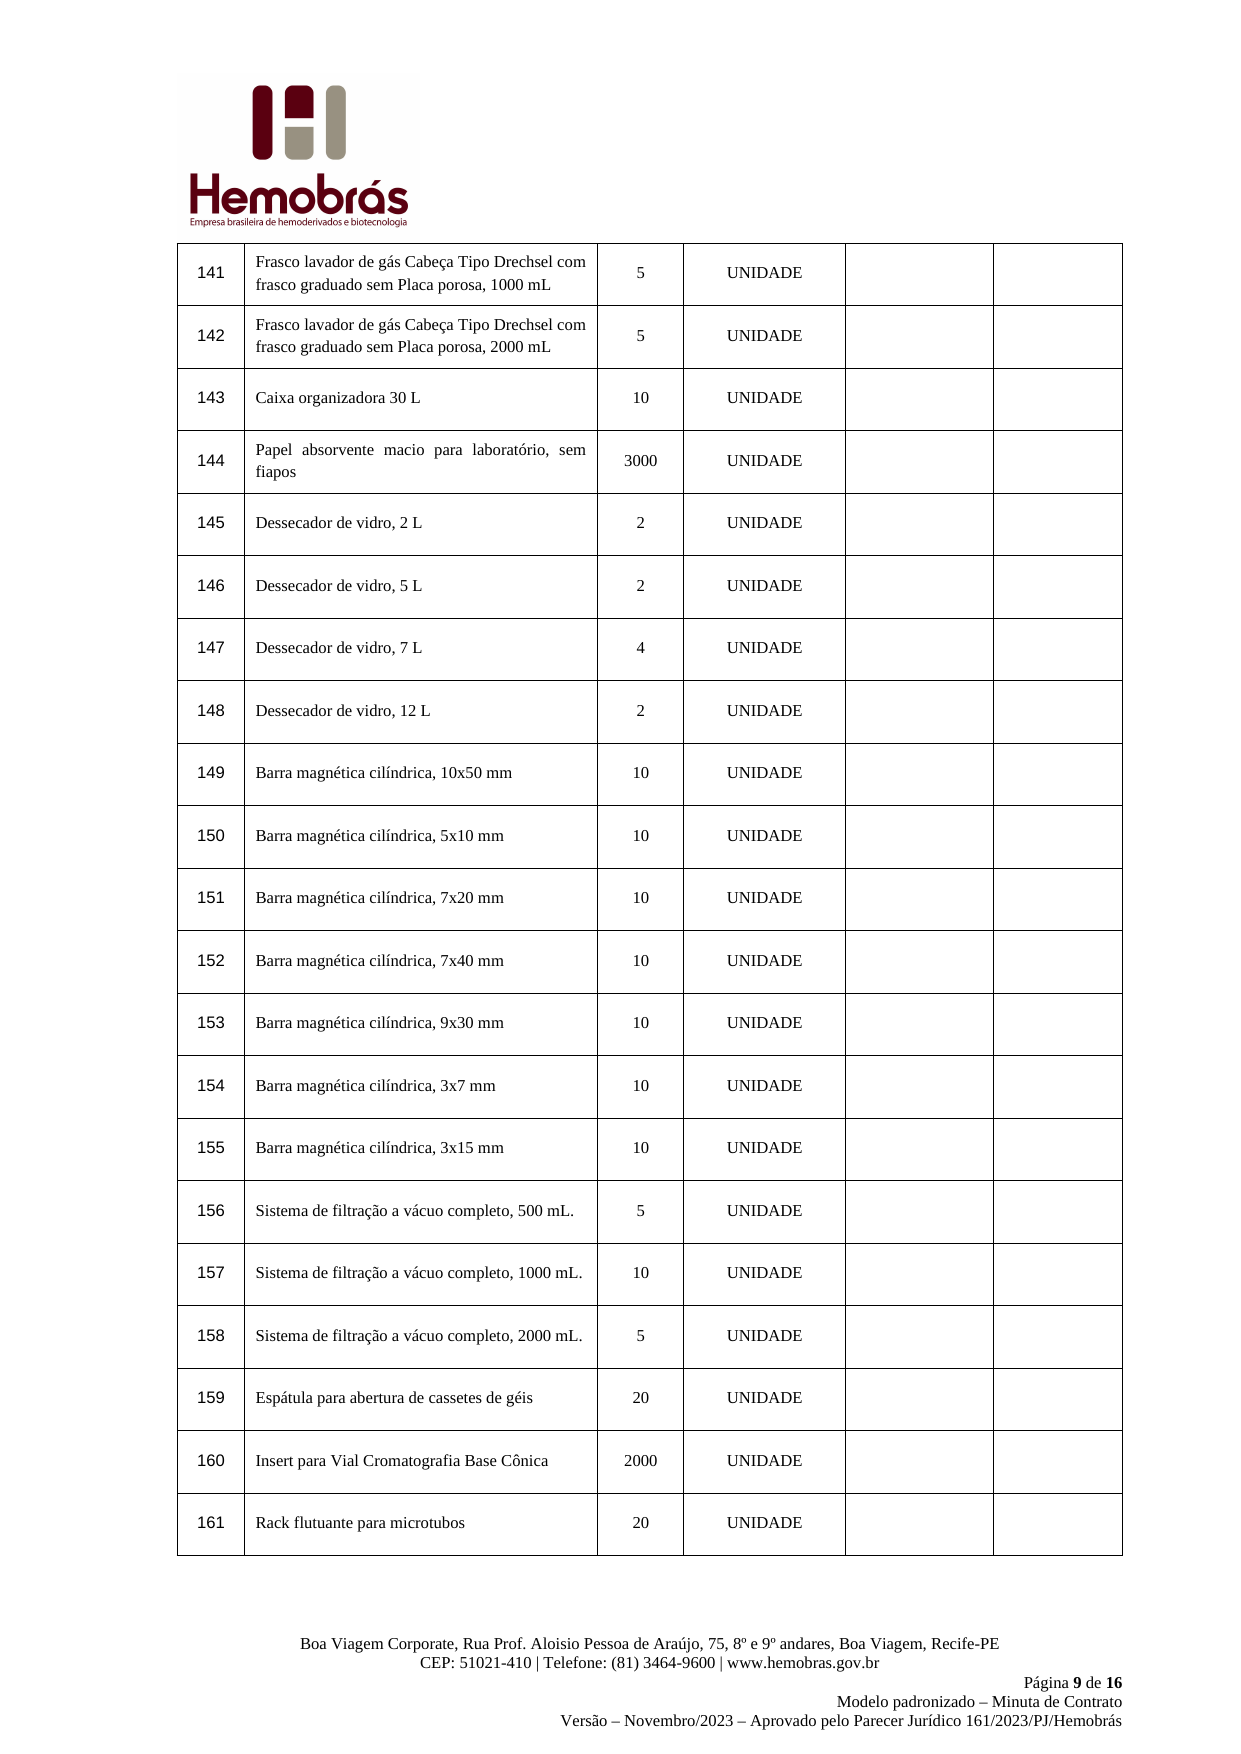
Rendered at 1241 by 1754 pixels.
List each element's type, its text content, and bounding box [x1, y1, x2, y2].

table_cell Barra magnética cilíndrica, 7x20 mm [245, 869, 597, 930]
table_cell Dessecador de vidro, 7 L [245, 619, 597, 680]
table_cell Dessecador de vidro, 5 L [245, 556, 597, 618]
table_cell [846, 1244, 993, 1305]
table_cell Barra magnética cilíndrica, 7x40 mm [245, 931, 597, 993]
table_cell UNIDADE [684, 494, 845, 555]
table_cell [994, 1306, 1122, 1368]
table_cell 147 [178, 619, 244, 680]
table_cell [994, 1431, 1122, 1493]
table_cell Frasco lavador de gás Cabeça Tipo Drechsel com frasco graduado sem Placa porosa, 1000 mL [245, 244, 597, 305]
table_cell [846, 1181, 993, 1243]
table_cell UNIDADE [684, 1494, 845, 1555]
table_cell UNIDADE [684, 244, 845, 305]
table_cell UNIDADE [684, 869, 845, 930]
table_cell Sistema de filtração a vácuo completo, 500 mL. [245, 1181, 597, 1243]
table_cell 10 [598, 1119, 683, 1180]
table_cell [994, 744, 1122, 805]
table_cell 155 [178, 1119, 244, 1180]
table_cell 154 [178, 1056, 244, 1118]
table_cell 156 [178, 1181, 244, 1243]
table_cell Barra magnética cilíndrica, 3x15 mm [245, 1119, 597, 1180]
table_cell UNIDADE [684, 619, 845, 680]
table_cell Dessecador de vidro, 2 L [245, 494, 597, 555]
table_cell Barra magnética cilíndrica, 10x50 mm [245, 744, 597, 805]
table_cell UNIDADE [684, 931, 845, 993]
table_cell UNIDADE [684, 681, 845, 743]
table_cell [994, 681, 1122, 743]
table_cell [846, 1306, 993, 1368]
table_cell 4 [598, 619, 683, 680]
table_cell UNIDADE [684, 994, 845, 1055]
table_cell 159 [178, 1369, 244, 1430]
table_cell UNIDADE [684, 1431, 845, 1493]
table_cell [994, 306, 1122, 368]
table_cell Insert para Vial Cromatografia Base Cônica [245, 1431, 597, 1493]
table_cell [994, 994, 1122, 1055]
table_cell UNIDADE [684, 556, 845, 618]
table_cell [846, 806, 993, 868]
table_cell [994, 1369, 1122, 1430]
table_cell UNIDADE [684, 1244, 845, 1305]
table_cell 160 [178, 1431, 244, 1493]
table_cell 151 [178, 869, 244, 930]
table_cell [846, 994, 993, 1055]
table_cell Papel absorvente macio para laboratório, sem fiapos [245, 431, 597, 493]
table_cell 2 [598, 494, 683, 555]
table_cell Espátula para abertura de cassetes de géis [245, 1369, 597, 1430]
table_cell 3000 [598, 431, 683, 493]
table_cell [846, 681, 993, 743]
table_cell [994, 1244, 1122, 1305]
table_cell UNIDADE [684, 431, 845, 493]
table_cell 153 [178, 994, 244, 1055]
table_cell UNIDADE [684, 1056, 845, 1118]
table_cell 144 [178, 431, 244, 493]
table_cell 5 [598, 306, 683, 368]
table_cell [994, 1494, 1122, 1555]
table_cell 20 [598, 1369, 683, 1430]
table_cell 2 [598, 556, 683, 618]
table_cell 143 [178, 369, 244, 430]
table_cell 10 [598, 1244, 683, 1305]
table_cell [994, 1056, 1122, 1118]
table_cell [994, 556, 1122, 618]
table_cell [994, 619, 1122, 680]
table_cell [846, 931, 993, 993]
table_cell UNIDADE [684, 369, 845, 430]
table_cell Sistema de filtração a vácuo completo, 1000 mL. [245, 1244, 597, 1305]
table_cell UNIDADE [684, 1369, 845, 1430]
table_cell 157 [178, 1244, 244, 1305]
table_cell [846, 244, 993, 305]
table_cell 10 [598, 369, 683, 430]
table_cell 146 [178, 556, 244, 618]
table_cell [846, 494, 993, 555]
table_cell [994, 869, 1122, 930]
table_cell [846, 744, 993, 805]
table_cell 148 [178, 681, 244, 743]
table_cell [846, 1119, 993, 1180]
table_cell 10 [598, 994, 683, 1055]
picture [177, 73, 421, 243]
table_cell 10 [598, 1056, 683, 1118]
table_cell UNIDADE [684, 1119, 845, 1180]
table_cell Caixa organizadora 30 L [245, 369, 597, 430]
table_cell 5 [598, 1306, 683, 1368]
table_cell UNIDADE [684, 806, 845, 868]
table_cell 20 [598, 1494, 683, 1555]
table_cell 5 [598, 244, 683, 305]
table_cell [994, 369, 1122, 430]
table_cell [846, 369, 993, 430]
table_cell 10 [598, 931, 683, 993]
table_cell 142 [178, 306, 244, 368]
table_cell [846, 431, 993, 493]
table_cell [846, 869, 993, 930]
table_cell 161 [178, 1494, 244, 1555]
table_cell 5 [598, 1181, 683, 1243]
table_cell [846, 306, 993, 368]
table_cell 150 [178, 806, 244, 868]
table_cell [846, 1494, 993, 1555]
table_cell 2000 [598, 1431, 683, 1493]
table_cell Barra magnética cilíndrica, 5x10 mm [245, 806, 597, 868]
table_cell 149 [178, 744, 244, 805]
table_cell [994, 1181, 1122, 1243]
table_cell 158 [178, 1306, 244, 1368]
table_cell Barra magnética cilíndrica, 3x7 mm [245, 1056, 597, 1118]
table_cell [846, 1369, 993, 1430]
table_cell Dessecador de vidro, 12 L [245, 681, 597, 743]
table_cell [846, 619, 993, 680]
table_cell [994, 494, 1122, 555]
table_cell Rack flutuante para microtubos [245, 1494, 597, 1555]
table_cell Barra magnética cilíndrica, 9x30 mm [245, 994, 597, 1055]
table_cell [994, 1119, 1122, 1180]
table_cell [846, 1431, 993, 1493]
table_cell 2 [598, 681, 683, 743]
table_cell UNIDADE [684, 306, 845, 368]
table_cell 10 [598, 806, 683, 868]
table_cell Frasco lavador de gás Cabeça Tipo Drechsel com frasco graduado sem Placa porosa, 2000 mL [245, 306, 597, 368]
table_cell [994, 244, 1122, 305]
table_cell [994, 931, 1122, 993]
table_cell 145 [178, 494, 244, 555]
table_cell [846, 556, 993, 618]
table_cell UNIDADE [684, 1306, 845, 1368]
table_cell [846, 1056, 993, 1118]
table_cell Sistema de filtração a vácuo completo, 2000 mL. [245, 1306, 597, 1368]
table_cell UNIDADE [684, 744, 845, 805]
table_cell 152 [178, 931, 244, 993]
table_cell 10 [598, 869, 683, 930]
table_cell 141 [178, 244, 244, 305]
table_cell [994, 806, 1122, 868]
table_cell [994, 431, 1122, 493]
table_cell UNIDADE [684, 1181, 845, 1243]
table_cell 10 [598, 744, 683, 805]
